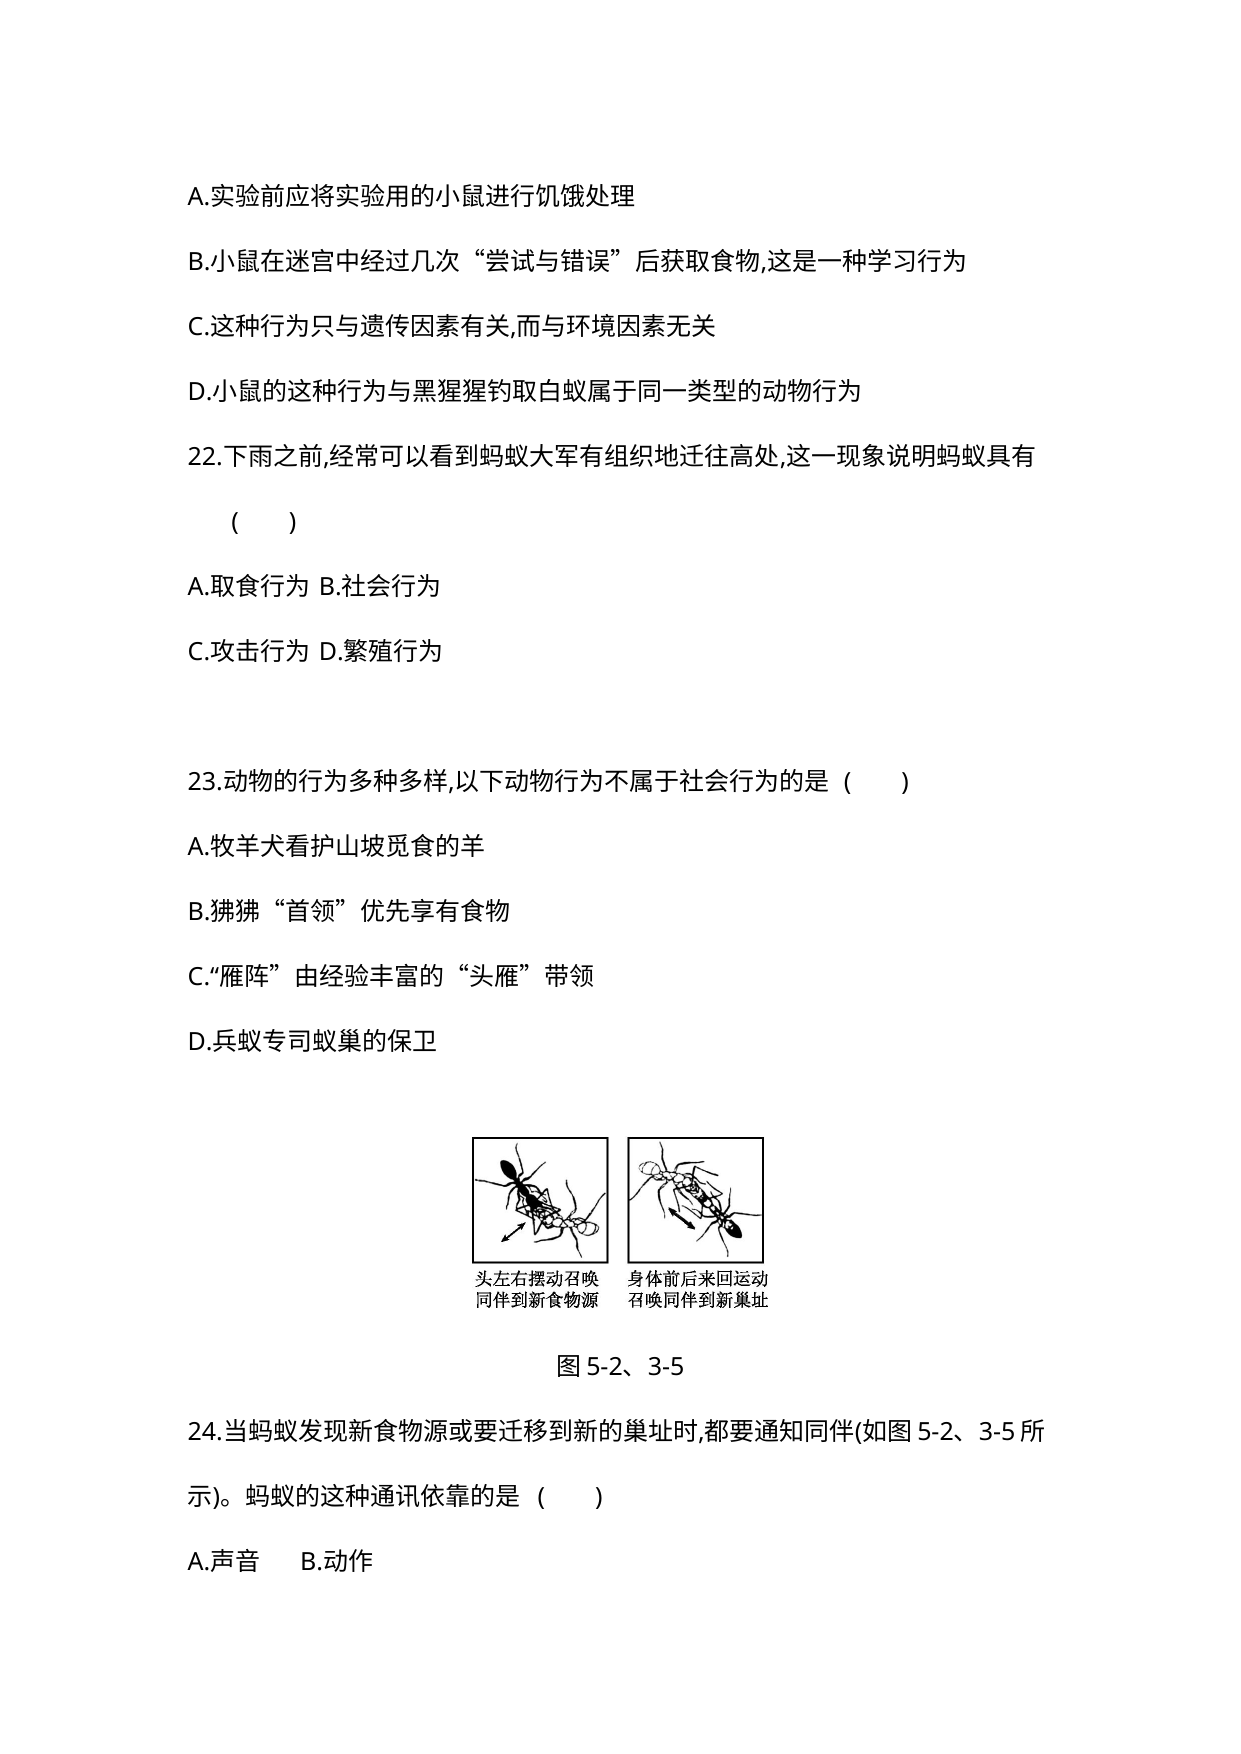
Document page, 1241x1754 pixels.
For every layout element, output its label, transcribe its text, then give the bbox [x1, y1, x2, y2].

text A.牧羊犬看护山坡觅食的羊 [187, 812, 1053, 877]
text B.小鼠在迷宫中经过几次“尝试与错误”后获取食物,这是一种学习行为 [187, 227, 1053, 292]
text A.取食行为 B.社会行为 [187, 552, 1053, 617]
text 23.动物的行为多种多样,以下动物行为不属于社会行为的是 ( ) [187, 747, 1053, 812]
text A.实验前应将实验用的小鼠进行饥饿处理 [187, 162, 1053, 227]
text C.这种行为只与遗传因素有关,而与环境因素无关 [187, 292, 1053, 357]
text 图5-2、3-5 [187, 1332, 1053, 1397]
text 22.下雨之前,经常可以看到蚂蚁大军有组织地迁往高处,这一现象说明蚂蚁具有 ( ) [187, 422, 1053, 552]
picture [472, 1136, 768, 1308]
text 24.当蚂蚁发现新食物源或要迁移到新的巢址时,都要通知同伴(如图5-2、3-5所示)。蚂蚁的这种通讯依靠的是 ( ) [187, 1397, 1053, 1527]
text C.攻击行为 D.繁殖行为 [187, 617, 1053, 682]
text C.“雁阵”由经验丰富的“头雁”带领 [187, 942, 1053, 1007]
text A.声音 B.动作 [187, 1527, 1053, 1592]
text B.狒狒“首领”优先享有食物 [187, 877, 1053, 942]
text D.兵蚁专司蚁巢的保卫 [187, 1007, 1053, 1072]
text D.小鼠的这种行为与黑猩猩钓取白蚁属于同一类型的动物行为 [187, 357, 1053, 422]
